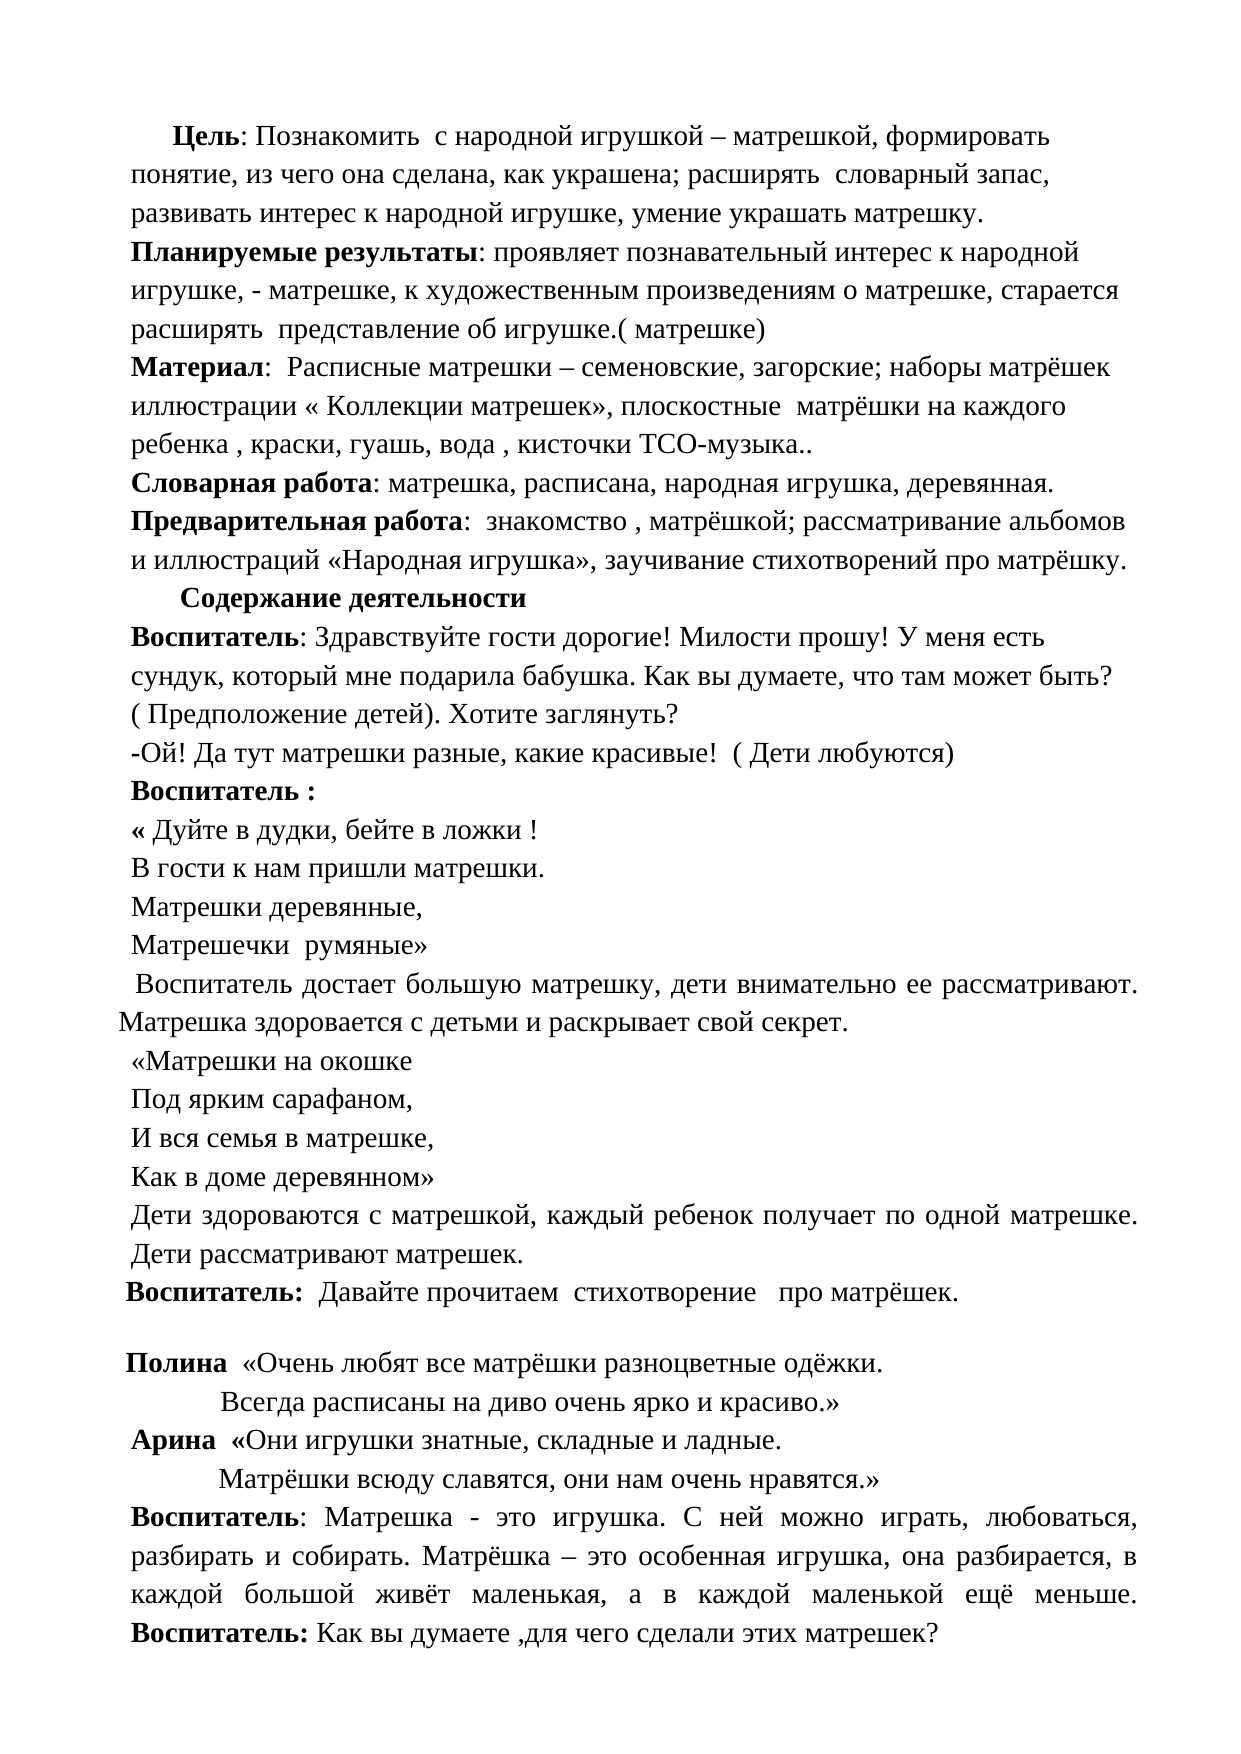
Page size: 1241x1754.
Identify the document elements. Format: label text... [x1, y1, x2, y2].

text Воспитатель : [131, 773, 1139, 807]
text Дети здороваются с матрешкой, каждый ребенок получает по одной матрешке. Дети рассматривают матрешек. [131, 1197, 1139, 1269]
text Планируемые результаты: проявляет познавательный интерес к народной игрушке, - матрешке, к художественным произведениям о матрешке, старается расширять представление об игрушке.( матрешке) [131, 234, 1139, 344]
text Воспитатель: Здравствуйте гости дорогие! Милости прошу! У меня есть сундук, который мне подарила бабушка. Как вы думаете, что там может быть? ( Предположение детей). Хотите заглянуть? [131, 619, 1139, 730]
text -Ой! Да тут матрешки разные, какие красивые! ( Дети любуются) [131, 735, 1139, 768]
text Словарная работа: матрешка, расписана, народная игрушка, деревянная. Предварительная работа: знакомство , матрёшкой; рассматривание альбомов и иллюстраций «Народная игрушка», заучивание стихотворений про матрёшку. [131, 465, 1139, 576]
text Материал: Расписные матрешки – семеновские, загорские; наборы матрёшек иллюстрации « Коллекции матрешек», плоскостные матрёшки на каждого ребенка , краски, гуашь, вода , кисточки ТСО-музыка.. [131, 349, 1139, 460]
text Матрешечки румяные» [131, 927, 1139, 961]
text Полина «Очень любят все матрёшки разноцветные одёжки. Всегда расписаны на диво очень ярко и красиво.» [118, 1345, 1139, 1417]
text Воспитатель: Матрешка - это игрушка. С ней можно играть, любоваться, разбирать и собирать. Матрёшка – это особенная игрушка, она разбирается, в каждой большой живёт маленькая, а в каждой маленькой ещё меньше. Воспитатель: Как вы думаете ,для чего сделали этих матрешек? [131, 1499, 1139, 1648]
text И вся семья в матрешке, [131, 1120, 1139, 1154]
text Матрешки деревянные, [131, 889, 1139, 922]
text Содержание деятельности [131, 581, 1139, 614]
text Цель: Познакомить с народной игрушкой – матрешкой, формировать понятие, из чего она сделана, как украшена; расширять словарный запас, развивать интерес к народной игрушке, умение украшать матрешку. [131, 118, 1139, 229]
text Под ярким сарафаном, [131, 1082, 1139, 1115]
text Воспитатель: Давайте прочитаем стихотворение про матрёшек. [118, 1274, 1139, 1341]
text Как в доме деревянном» [131, 1159, 1139, 1192]
text Арина «Они игрушки знатные, складные и ладные. Матрёшки всюду славятся, они нам очень нравятся.» [131, 1422, 1139, 1494]
text В гости к нам пришли матрешки. [131, 850, 1139, 884]
text «Матрешки на окошке [131, 1043, 1139, 1077]
text Воспитатель достает большую матрешку, дети внимательно ее рассматривают. Матрешка здоровается с детьми и раскрывает свой секрет. [118, 966, 1139, 1038]
text « Дуйте в дудки, бейте в ложки ! [131, 812, 1139, 845]
